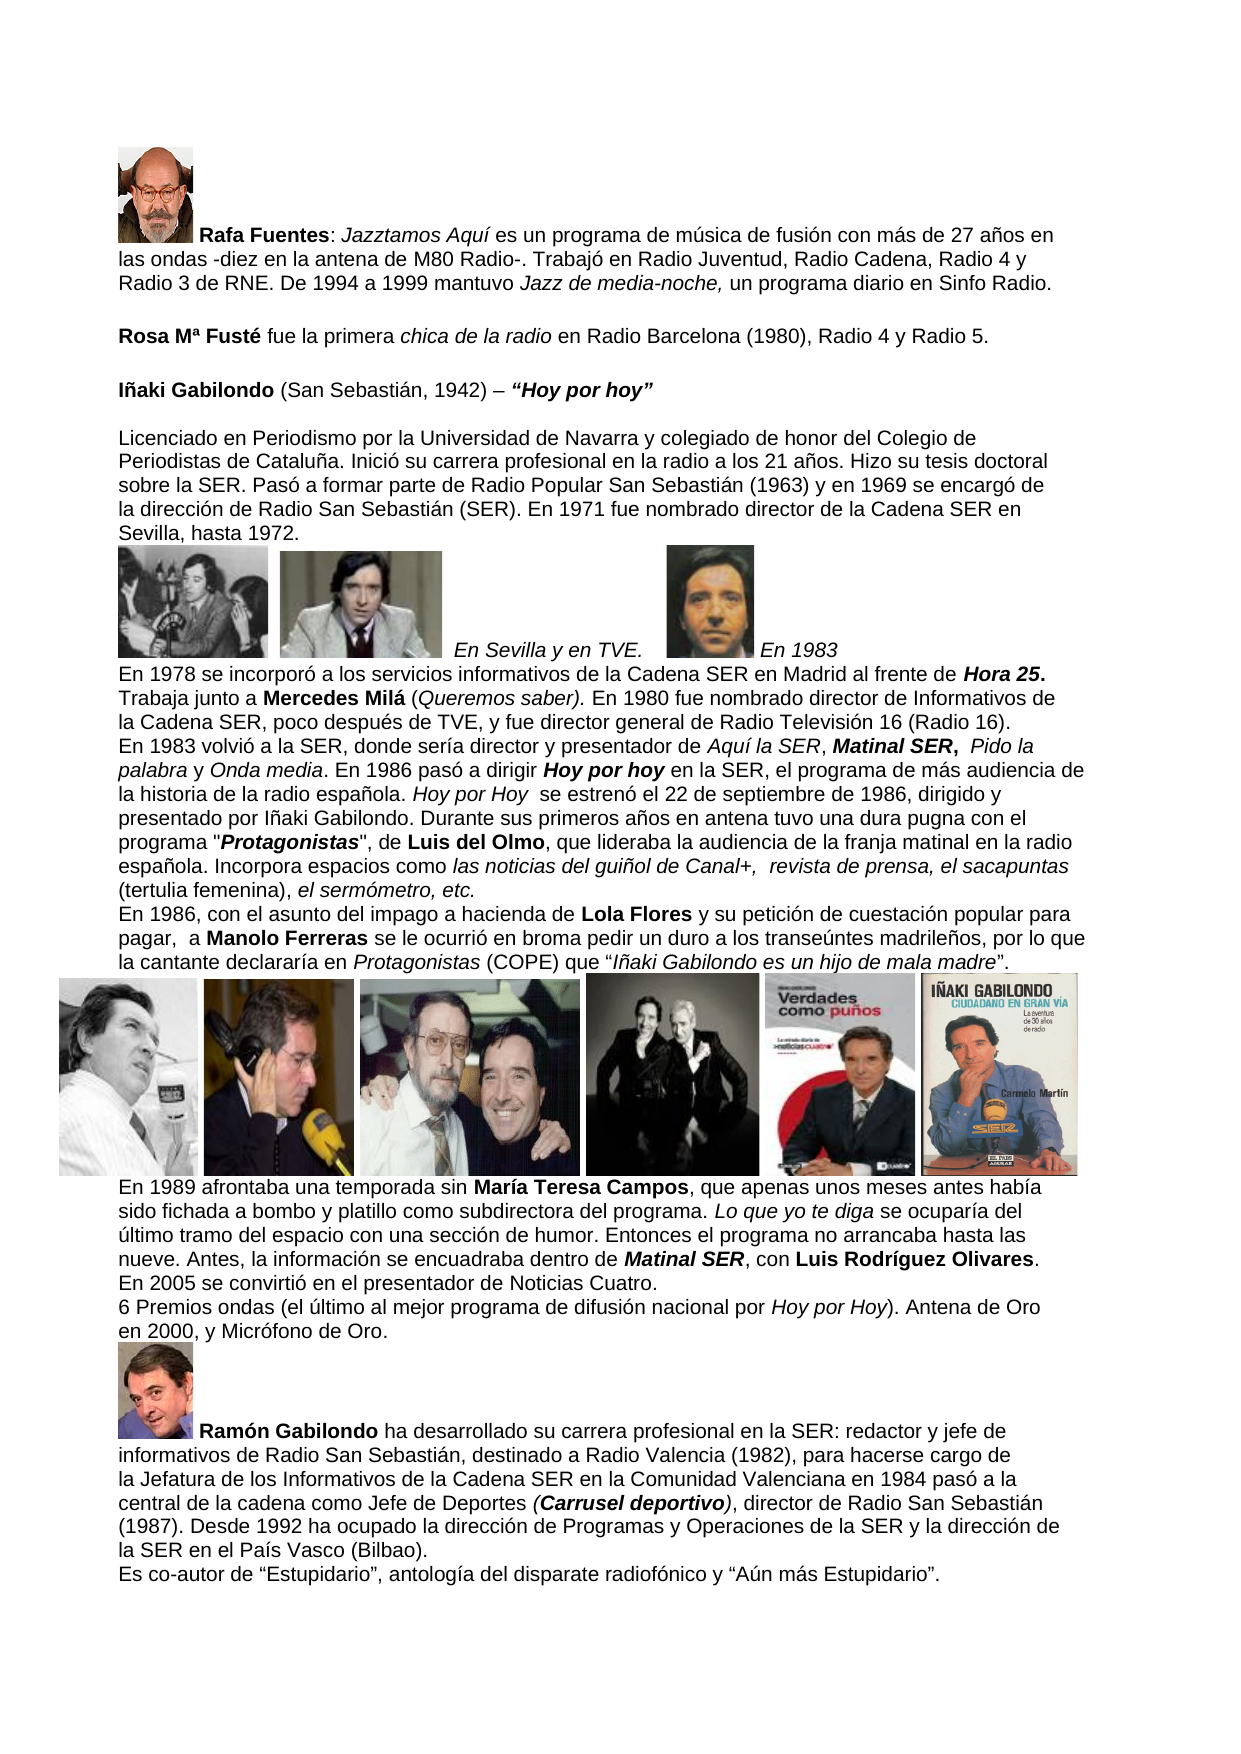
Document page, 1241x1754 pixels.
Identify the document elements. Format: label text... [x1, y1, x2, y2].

text 6 Premios ondas (el último al mejor programa de difusión nacional por Hoy por Hoy). Antena de Oro en 2000, y Micrófono de Oro. [118, 1295, 1063, 1343]
text En 1989 afrontaba una temporada sin María Teresa Campos, que apenas unos meses antes había sido fichada a bombo y platillo como subdirectora del programa. Lo que yo te diga se ocuparía del último tramo del espacio con una sección de humor. Entonces el programa no arrancaba hasta las nueve. Antes, la información se encuadraba dentro de Matinal SER, con Luis Rodríguez Olivares. [118, 1175, 1063, 1271]
text Iñaki Gabilondo (San Sebastián, 1942) – “Hoy por hoy” [118, 377, 1063, 401]
text Es co-autor de “Estupidario”, antología del disparate radiofónico y “Aún más Estupidario”. [118, 1562, 1063, 1586]
text En 1983 volvió a , donde sería director y presentador de Aquí , Matinal SER, Pido la palabra y Onda media. En 1986 pasó a dirigir Hoy por hoy en , el programa de más audiencia de la historia de la radio española. Hoy por Hoy se estrenó el 22 de septiembre de 1986, dirigido y presentado por Iñaki Gabilondo. Durante sus primeros años en antena tuvo una dura pugna con el programa "Protagonistas", de Luis del Olmo, que lideraba la audiencia de la franja matinal en la radio española. Incorpora espacios como las noticias del guiñol de Canal+, revista de prensa, el sacapuntas (tertulia femenina), el sermómetro, etc. En 1986, con el asunto del impago a hacienda de Lola Flores y su petición de cuestación popular para pagar, a Manolo Ferreras se le ocurrió en broma pedir un duro a los transeúntes madrileños, por lo que la cantante declararía en Protagonistas (COPE) que “Iñaki Gabilondo es un hijo de mala madre”. [118, 734, 1093, 973]
text Licenciado en Periodismo por de Navarra y colegiado de honor del Colegio de Periodistas de Cataluña. Inició su carrera profesional en la radio a los 21 años. Hizo su tesis doctoral sobre a formar parte de Radio Popular San Sebastián (1963) y en 1969 se encargó de la dirección de Radio San Sebastián (SER). En 1971 fue nombrado director de en Sevilla, hasta 1972. [118, 425, 1063, 545]
picture [921, 973, 1078, 1176]
picture [586, 973, 760, 1176]
picture [666, 545, 755, 658]
picture [203, 979, 354, 1176]
text En 2005 se convirtió en el presentador de Noticias Cuatro. [118, 1271, 1063, 1295]
picture [118, 147, 194, 243]
picture [118, 545, 269, 658]
picture [765, 973, 916, 1176]
picture [279, 551, 443, 658]
picture [359, 979, 580, 1176]
picture [59, 978, 199, 1176]
text Rosa Mª Fusté fue la primera chica de la radio en Radio Barcelona (1980), Radio 4 y Radio 5. [118, 324, 1063, 348]
text Ramón Gabilondo ha desarrollado su carrera profesional en : redactor y jefe de informativos de Radio San Sebastián, destinado a Radio Valencia (1982), para hacerse cargo de de los Informativos de en en 1984 pasó a la central de la cadena como Jefe de Deportes (Carrusel deportivo), director de Radio San Sebastián (1987). Desde ocupado la dirección de Programas y Operaciones de y la dirección de en el País Vasco (Bilbao). [118, 1343, 1063, 1562]
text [118, 148, 1063, 295]
picture [118, 1342, 194, 1439]
text En 1978 se incorporó a los servicios informativos de en Madrid al frente de Hora 25. Trabaja junto a Mercedes Milá (Queremos saber). En 1980 fue nombrado director de Informativos de , poco después de TVE, y fue director general de Radio Televisión 16 (Radio 16). [118, 662, 1063, 734]
